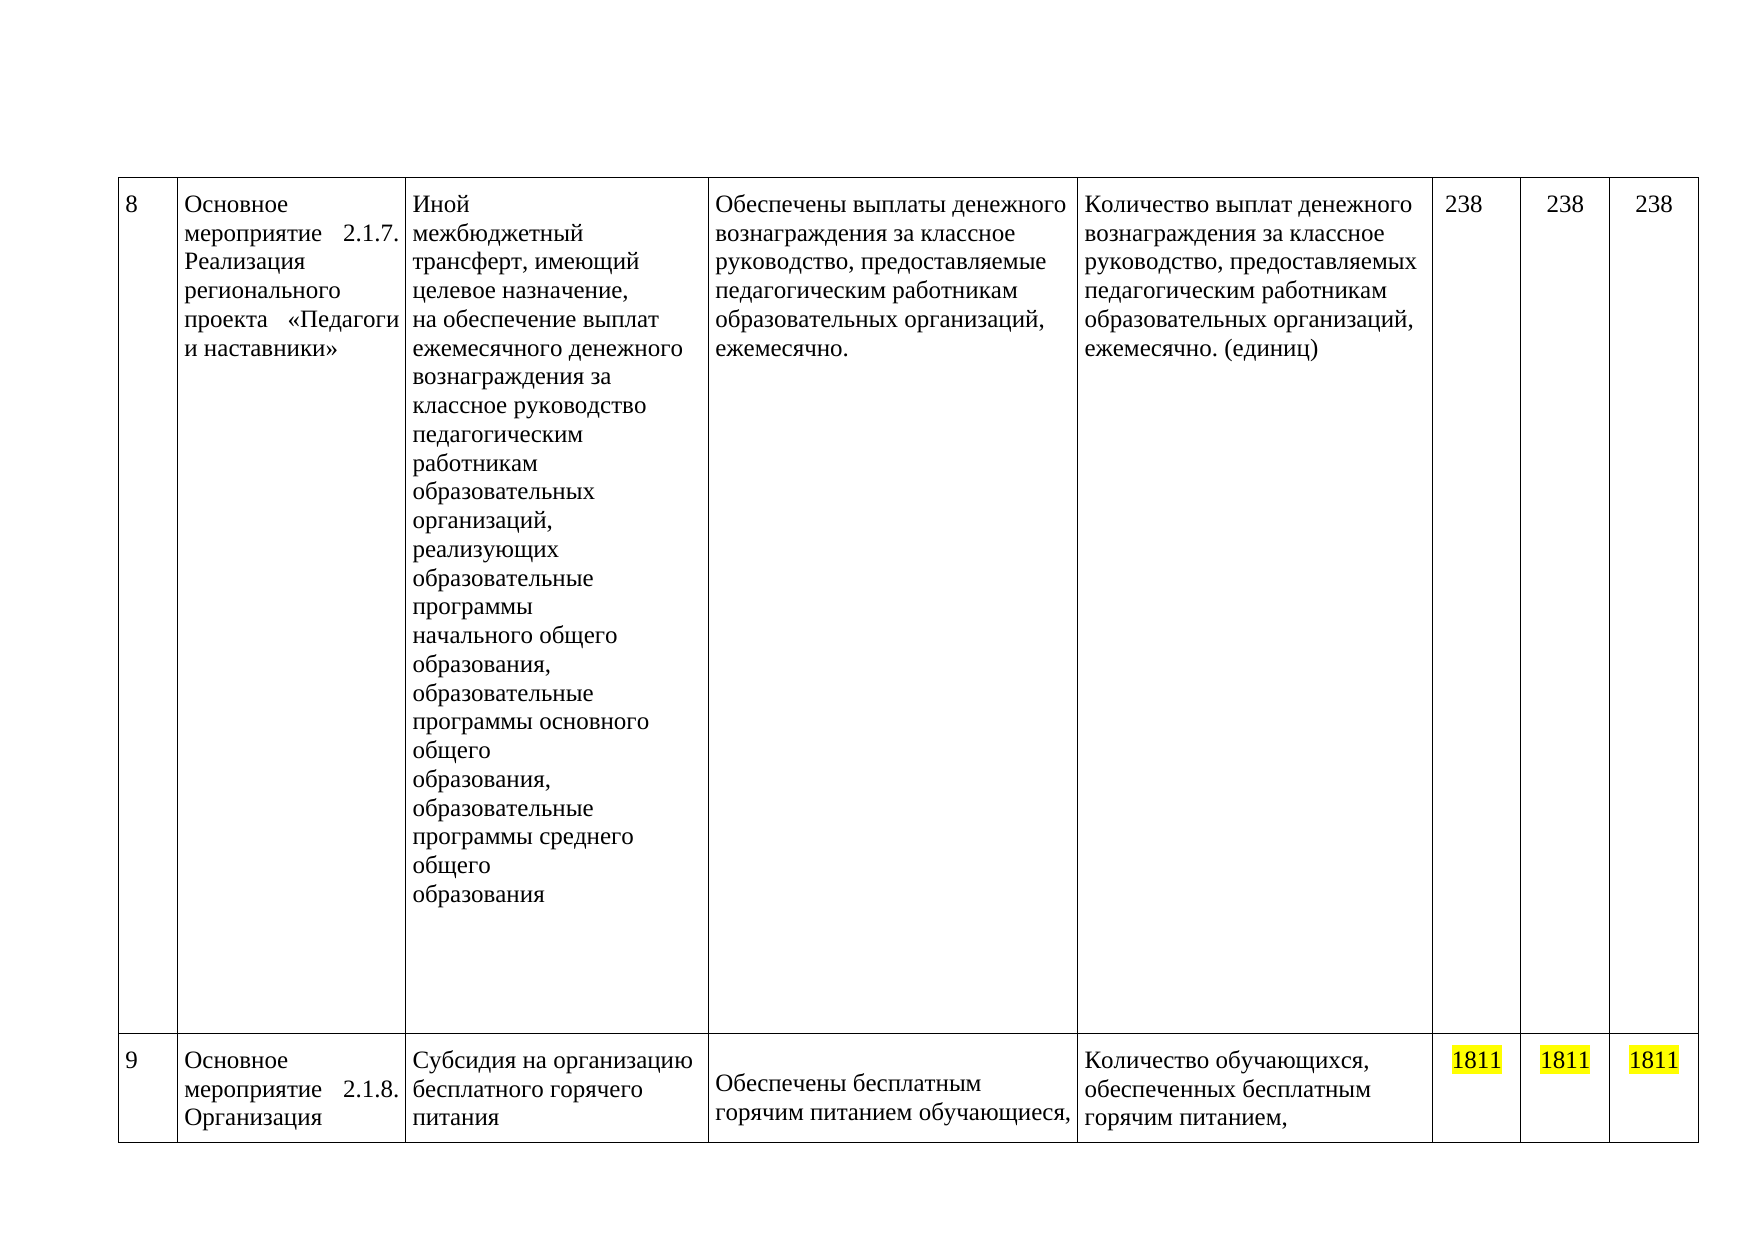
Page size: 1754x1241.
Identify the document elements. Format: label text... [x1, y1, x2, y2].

table_cell 238 [1610, 178, 1698, 1033]
table_cell Количество выплат денежного вознаграждения за классное руководство, предоставляемых педагогическим работникам образовательных организаций, ежемесячно. (единиц) [1078, 178, 1432, 1033]
table_cell 238 [1433, 178, 1520, 1033]
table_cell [178, 1034, 405, 1142]
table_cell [406, 1034, 708, 1142]
table_cell Иной межбюджетный трансферт, имеющий целевое назначение, на обеспечение выплат ежемесячного денежного вознаграждения за классное руководство педагогическим работникам образовательных организаций, реализующих образовательные программы начального общего образования, образовательные программы основного общего образования, образовательные программы среднего общего образования [406, 178, 708, 1033]
table_cell 9 [119, 1034, 177, 1142]
table_cell Обеспечены выплаты денежного вознаграждения за классное руководство, предоставляемые педагогическим работникам образовательных организаций, ежемесячно. [709, 178, 1077, 1033]
table_cell 238 [1521, 178, 1609, 1033]
table_cell 1811 [1433, 1034, 1520, 1142]
table_cell Основное мероприятие 2.1.7. Реализация регионального проекта «Педагоги и наставники» [178, 178, 405, 1033]
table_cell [1078, 1034, 1432, 1142]
table_cell 1811 [1610, 1034, 1698, 1142]
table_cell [709, 1034, 1077, 1142]
table_cell 8 [119, 178, 177, 1033]
table_cell 1811 [1521, 1034, 1609, 1142]
